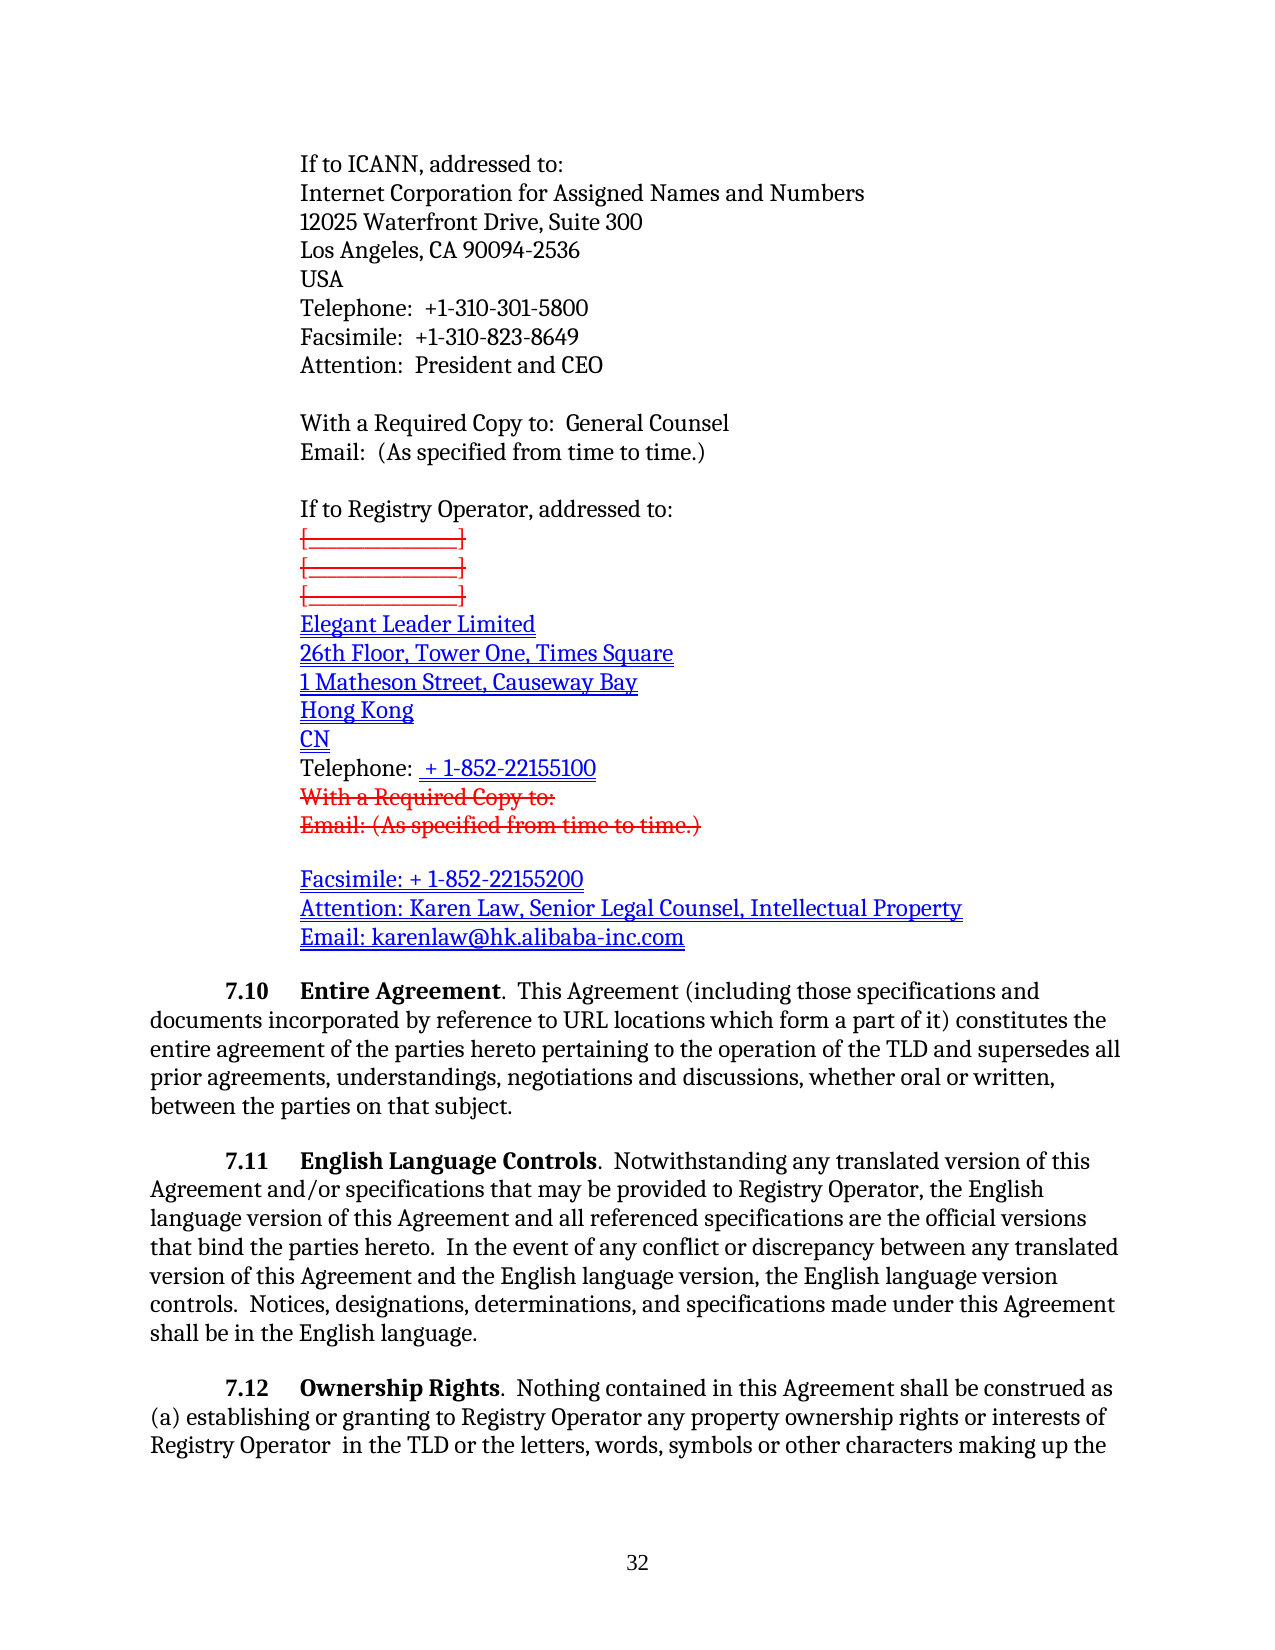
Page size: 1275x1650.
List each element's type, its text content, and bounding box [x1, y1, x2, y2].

text Entire Agreement. This Agreement (including those specifications and documents incorporated by reference to URL locations which form a part of it) constitutes the entire agreement of the parties hereto pertaining to the operation of the TLD and supersedes all prior agreements, understandings, negotiations and discussions, whether oral or written, between the parties on that subject. [150, 976, 1125, 1121]
text Email: karenlaw@hk.alibaba-inc.com [300, 922, 1125, 951]
text If to ICANN, addressed to: Internet Corporation for Assigned Names and Numbers 12025 Waterfront Drive, Suite 300 Los Angeles, CA 90094-2536 [300, 150, 1125, 265]
text With a Required Copy to: Email: (As specified from time to time.) [300, 782, 1125, 840]
text CN [300, 725, 1125, 754]
text Hong Kong [300, 696, 1125, 725]
text USA Telephone: +1-310-301-5800 Facsimile: +1-310-823-8649 Attention: President and CEO With a Required Copy to: General Counsel Email: (As specified from time to time.) If to Registry Operator, addressed to: [________________] [________________] [________________] Elegant Leader Limited 26th Floor, Tower One, Times Square [300, 265, 1125, 667]
text 1 Matheson Street, Causeway Bay [300, 667, 1125, 696]
text English Language Controls. Notwithstanding any translated version of this Agreement and/or specifications that may be provided to Registry Operator, the English language version of this Agreement and all referenced specifications are the official versions that bind the parties hereto. In the event of any conflict or discrepancy between any translated version of this Agreement and the English language version, the English language version controls. Notices, designations, determinations, and specifications made under this Agreement shall be in the English language. [150, 1146, 1125, 1348]
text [150, 1373, 1125, 1460]
text Facsimile: + 1-852-22155200 Attention: Karen Law, Senior Legal Counsel, Intellectual Property [300, 865, 1125, 922]
text Telephone: + 1-852-22155100 [300, 754, 1125, 782]
